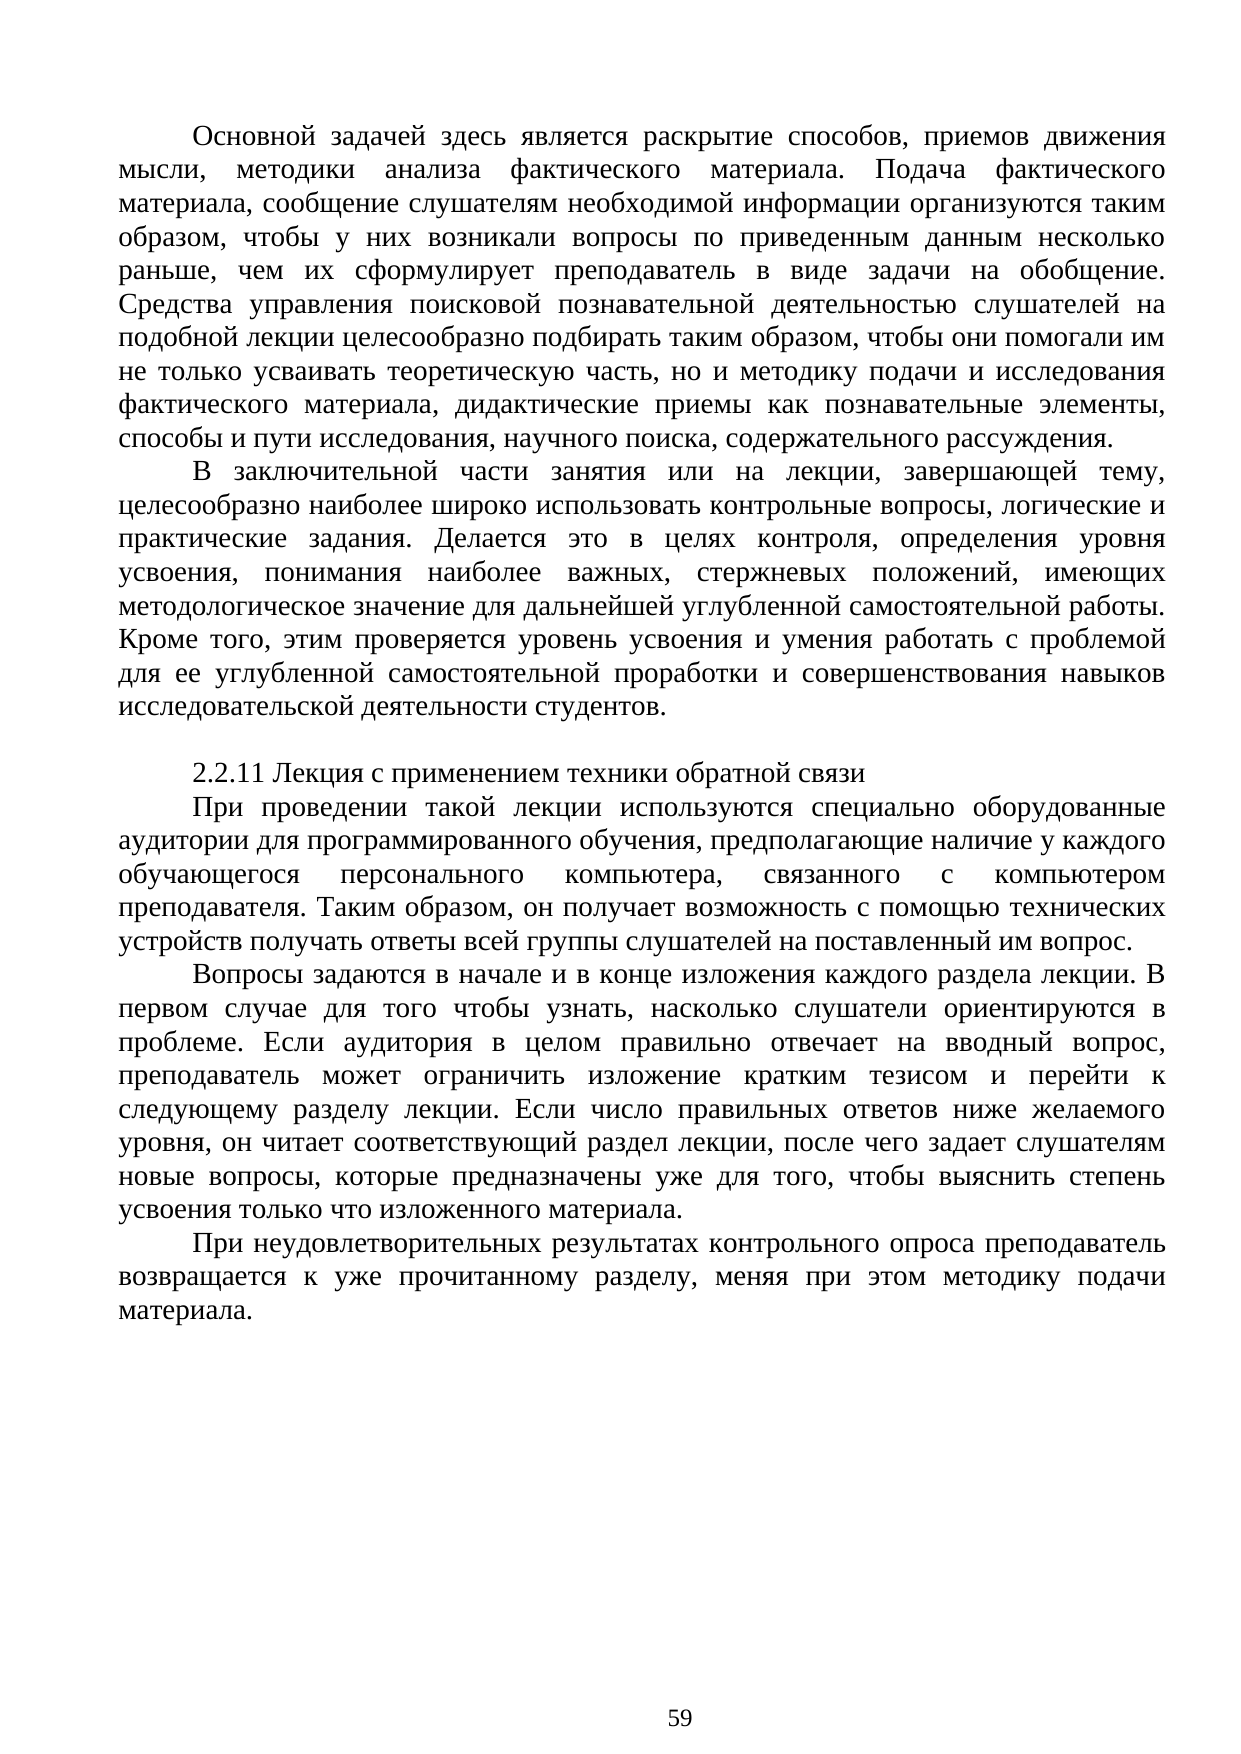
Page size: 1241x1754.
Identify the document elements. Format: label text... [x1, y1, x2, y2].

text При проведении такой лекции используются специально оборудованные аудитории для программированного обучения, предполагающие наличие у каждого обучающегося персонального компьютера, связанного с компьютером преподавателя. Таким образом, он получает возможность с помощью технических устройств получать ответы всей группы слушателей на поставленный им вопрос. [118, 789, 1167, 957]
text Основной задачей здесь является раскрытие способов, приемов движения мысли, методики анализа фактического материала. Подача фактического материала, сообщение слушателям необходимой информации организуются таким образом, чтобы у них возникали вопросы по приведенным данным несколько раньше, чем их сформулирует преподаватель в виде задачи на обобщение. Средства управления поисковой познавательной деятельностью слушателей на подобной лекции целесообразно подбирать таким образом, чтобы они помогали им не только усваивать теоретическую часть, но и методику подачи и исследования фактического материала, дидактические приемы как познавательные элементы, способы и пути исследования, научного поиска, содержательного рассуждения. [118, 118, 1167, 453]
text При неудовлетворительных результатах контрольного опроса преподаватель возвращается к уже прочитанному разделу, меняя при этом методику подачи материала. [118, 1225, 1167, 1326]
text В заключительной части занятия или на лекции, завершающей тему, целесообразно наиболее широко использовать контрольные вопросы, логические и практические задания. Делается это в целях контроля, определения уровня усвоения, понимания наиболее важных, стержневых положений, имеющих методологическое значение для дальнейшей углубленной самостоятельной работы. Кроме того, этим проверяется уровень усвоения и умения работать с проблемой для ее углубленной самостоятельной проработки и совершенствования навыков исследовательской деятельности студентов. [118, 453, 1167, 722]
text 2.2.11 Лекция с применением техники обратной связи [118, 755, 1167, 789]
text Вопросы задаются в начале и в конце изложения каждого раздела лекции. В первом случае для того чтобы узнать, насколько слушатели ориентируются в проблеме. Если аудитория в целом правильно отвечает на вводный вопрос, преподаватель может ограничить изложение кратким тезисом и перейти к следующему разделу лекции. Если число правильных ответов ниже желаемого уровня, он читает соответствующий раздел лекции, после чего задает слушателям новые вопросы, которые предназначены уже для того, чтобы выяснить степень усвоения только что изложенного материала. [118, 957, 1167, 1225]
